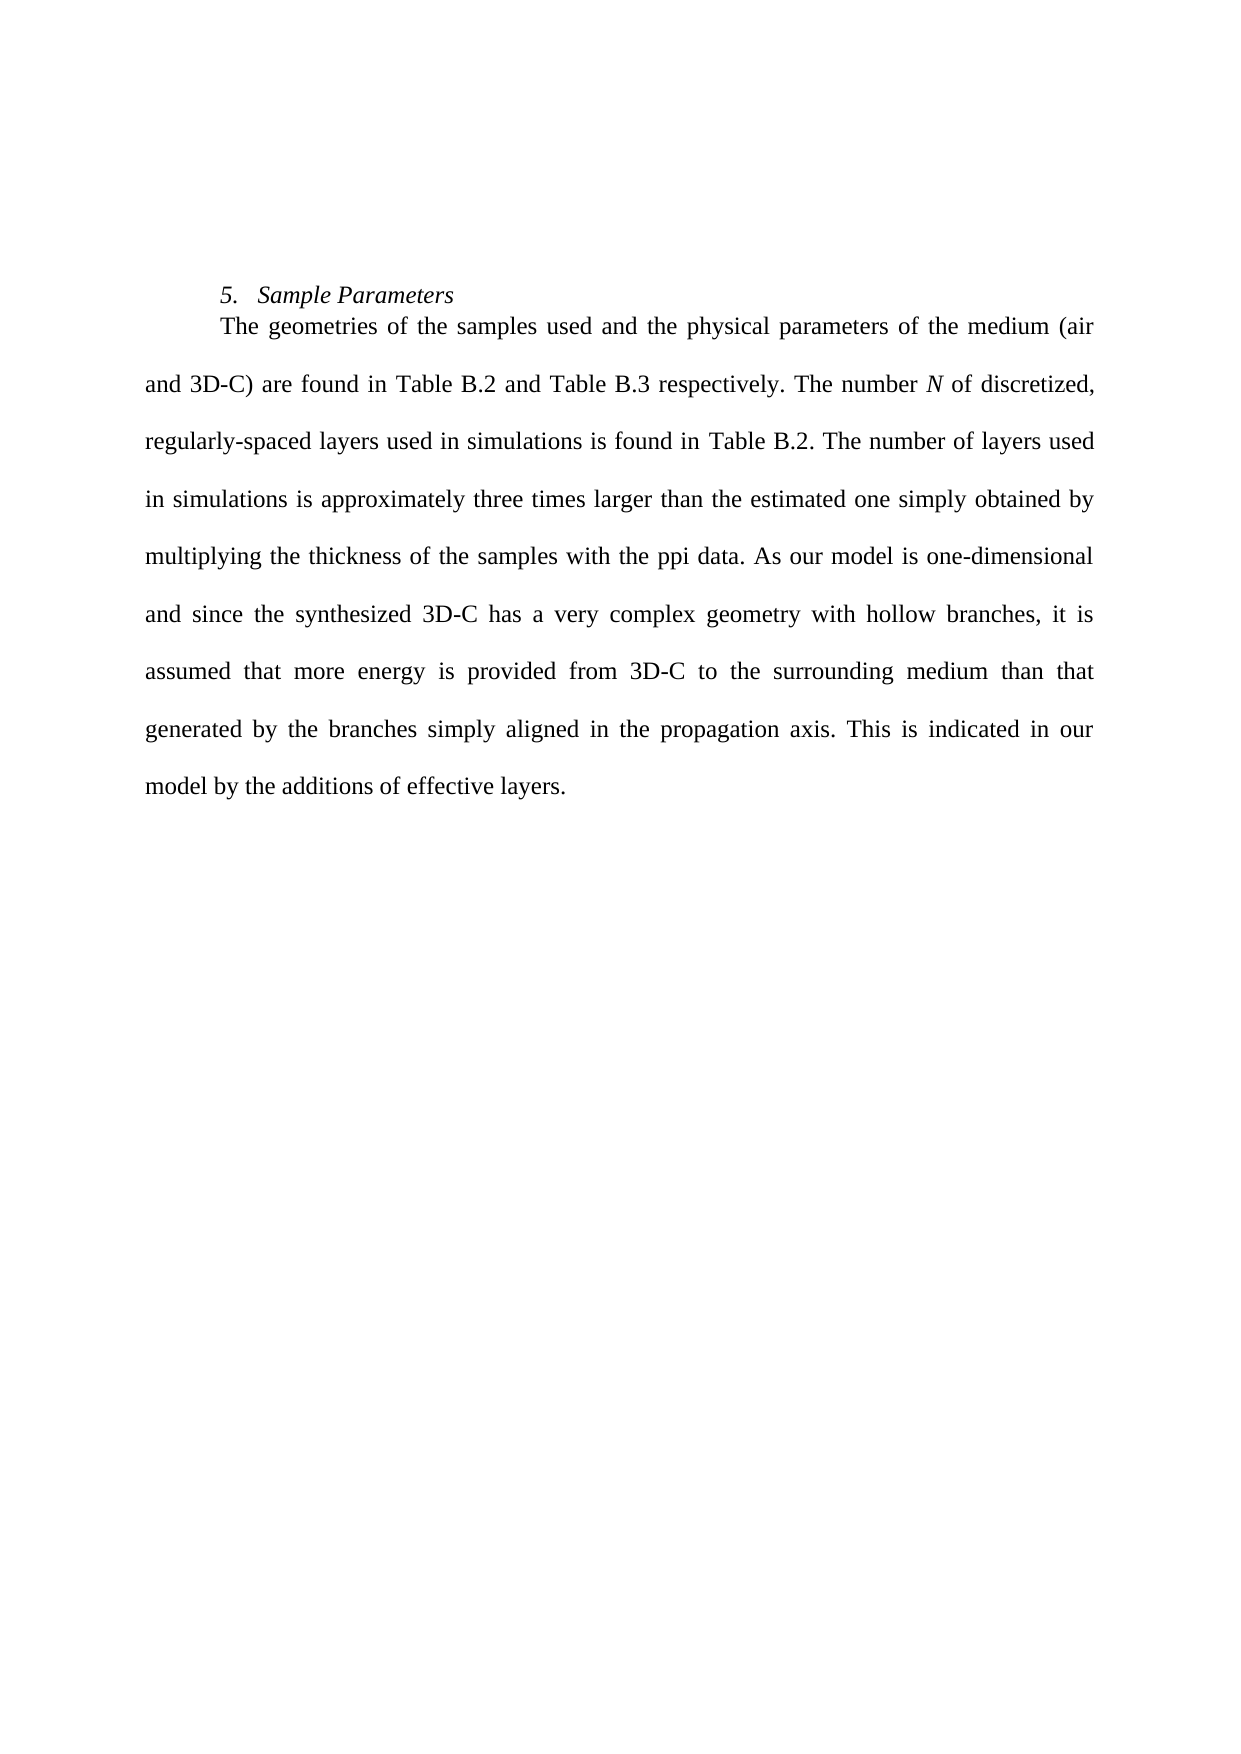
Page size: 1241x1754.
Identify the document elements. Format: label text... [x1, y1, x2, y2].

subtitle Sample Parameters [220, 280, 1095, 309]
text The geometries of the samples used and the physical parameters of the medium (air and 3D-C) are found in Table B.2 and Table B.3 respectively. The number N of discretized, regularly-spaced layers used in simulations is found in Table B.2. The number of layers used in simulations is approximately three times larger than the estimated one simply obtained by multiplying the thickness of the samples with the ppi data. As our model is one-dimensional and since the synthesized 3D-C has a very complex geometry with hollow branches, it is assumed that more energy is provided from 3D-C to the surrounding medium than that generated by the branches simply aligned in the propagation axis. This is indicated in our model by the additions of effective layers. [145, 311, 1095, 800]
